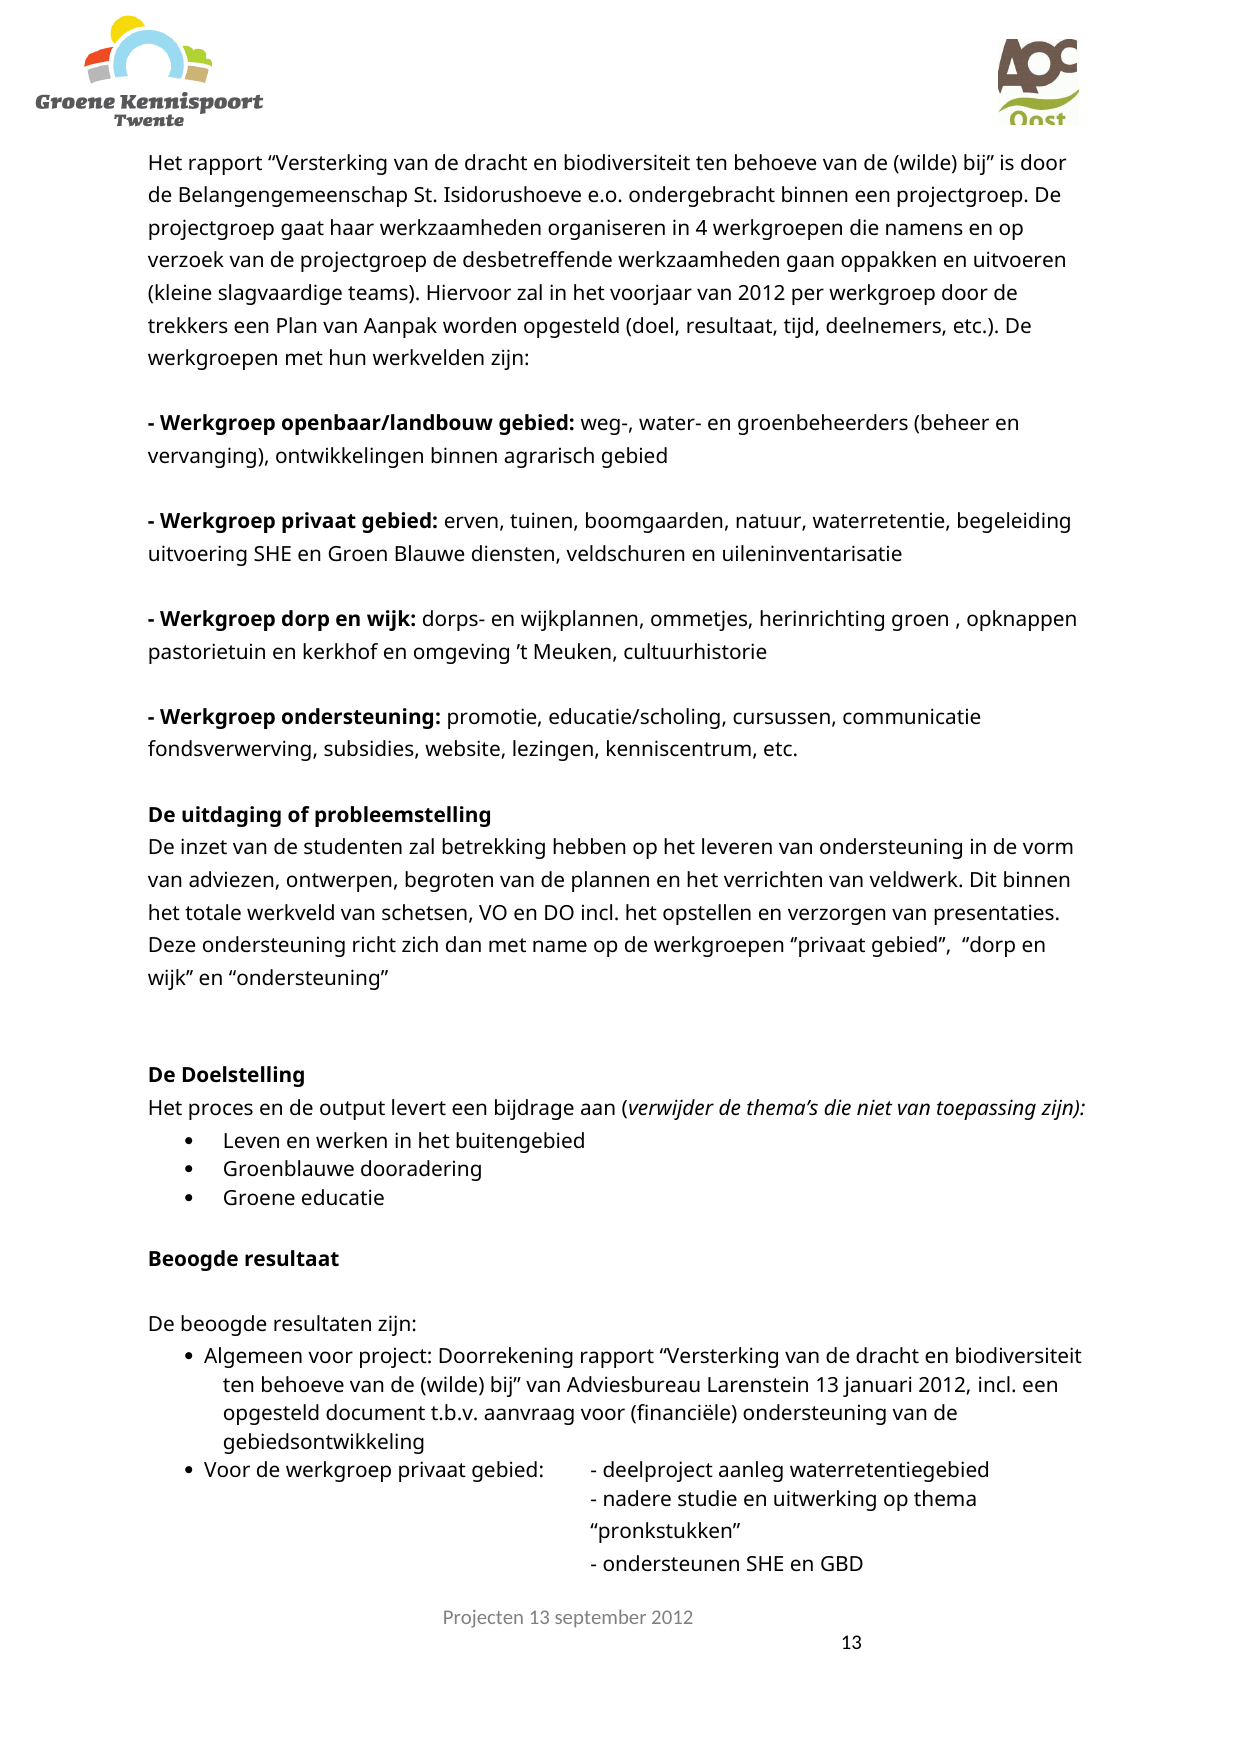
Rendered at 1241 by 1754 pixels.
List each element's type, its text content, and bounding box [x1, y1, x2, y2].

text - Werkgroep openbaar/landbouw gebied: weg-, water- en groenbeheerders (beheer en vervanging), ontwikkelingen binnen agrarisch gebied [148, 408, 1092, 469]
text Beoogde resultaat [148, 1244, 1092, 1272]
text - Werkgroep ondersteuning: promotie, educatie/scholing, cursussen, communicatie fondsverwerving, subsidies, website, lezingen, kenniscentrum, etc. [148, 702, 1092, 763]
text Deze ondersteuning richt zich dan met name op de werkgroepen ‘’privaat gebied’’, ‘’dorp en wijk’’ en “ondersteuning” [148, 930, 1092, 991]
list Leven en werken in het buitengebied [185, 1126, 1092, 1154]
text Het proces en de output levert een bijdrage aan (verwijder de thema’s die niet van toepassing zijn): [148, 1093, 1092, 1122]
picture [997, 39, 1079, 124]
text - nadere studie en uitwerking op thema “pronkstukken” [590, 1484, 1092, 1545]
picture [23, 7, 276, 133]
text - Werkgroep dorp en wijk: dorps- en wijkplannen, ommetjes, herinrichting groen , opknappen pastorietuin en kerkhof en omgeving ’t Meuken, cultuurhistorie [148, 604, 1092, 665]
list Voor de werkgroep privaat gebied: - deelproject aanleg waterretentiegebied [185, 1455, 1092, 1484]
text De beoogde resultaten zijn: [148, 1309, 1092, 1337]
text De uitdaging of probleemstelling [148, 800, 1092, 828]
text Het rapport “Versterking van de dracht en biodiversiteit ten behoeve van de (wilde) bij” is door de Belangengemeenschap St. Isidorushoeve e.o. ondergebracht binnen een projectgroep. De projectgroep gaat haar werkzaamheden organiseren in 4 werkgroepen die namens en op verzoek van de projectgroep de desbetreffende werkzaamheden gaan oppakken en uitvoeren (kleine slagvaardige teams). Hiervoor zal in het voorjaar van 2012 per werkgroep door de trekkers een Plan van Aanpak worden opgesteld (doel, resultaat, tijd, deelnemers, etc.). De werkgroepen met hun werkvelden zijn: [148, 148, 1092, 372]
list Groenblauwe dooradering [185, 1154, 1092, 1183]
list Algemeen voor project: Doorrekening rapport “Versterking van de dracht en biodiversiteit ten behoeve van de (wilde) bij” van Adviesbureau Larenstein 13 januari 2012, incl. een opgesteld document t.b.v. aanvraag voor (financiële) ondersteuning van de gebiedsontwikkeling [185, 1342, 1092, 1455]
text De inzet van de studenten zal betrekking hebben op het leveren van ondersteuning in de vorm van adviezen, ontwerpen, begroten van de plannen en het verrichten van veldwerk. Dit binnen het totale werkveld van schetsen, VO en DO incl. het opstellen en verzorgen van presentaties. [148, 832, 1092, 926]
list Groene educatie [185, 1183, 1092, 1211]
text - Werkgroep privaat gebied: erven, tuinen, boomgaarden, natuur, waterretentie, begeleiding uitvoering SHE en Groen Blauwe diensten, veldschuren en uileninventarisatie [148, 506, 1092, 567]
text - ondersteunen SHE en GBD [223, 1549, 1092, 1577]
text De Doelstelling [148, 1061, 1092, 1089]
